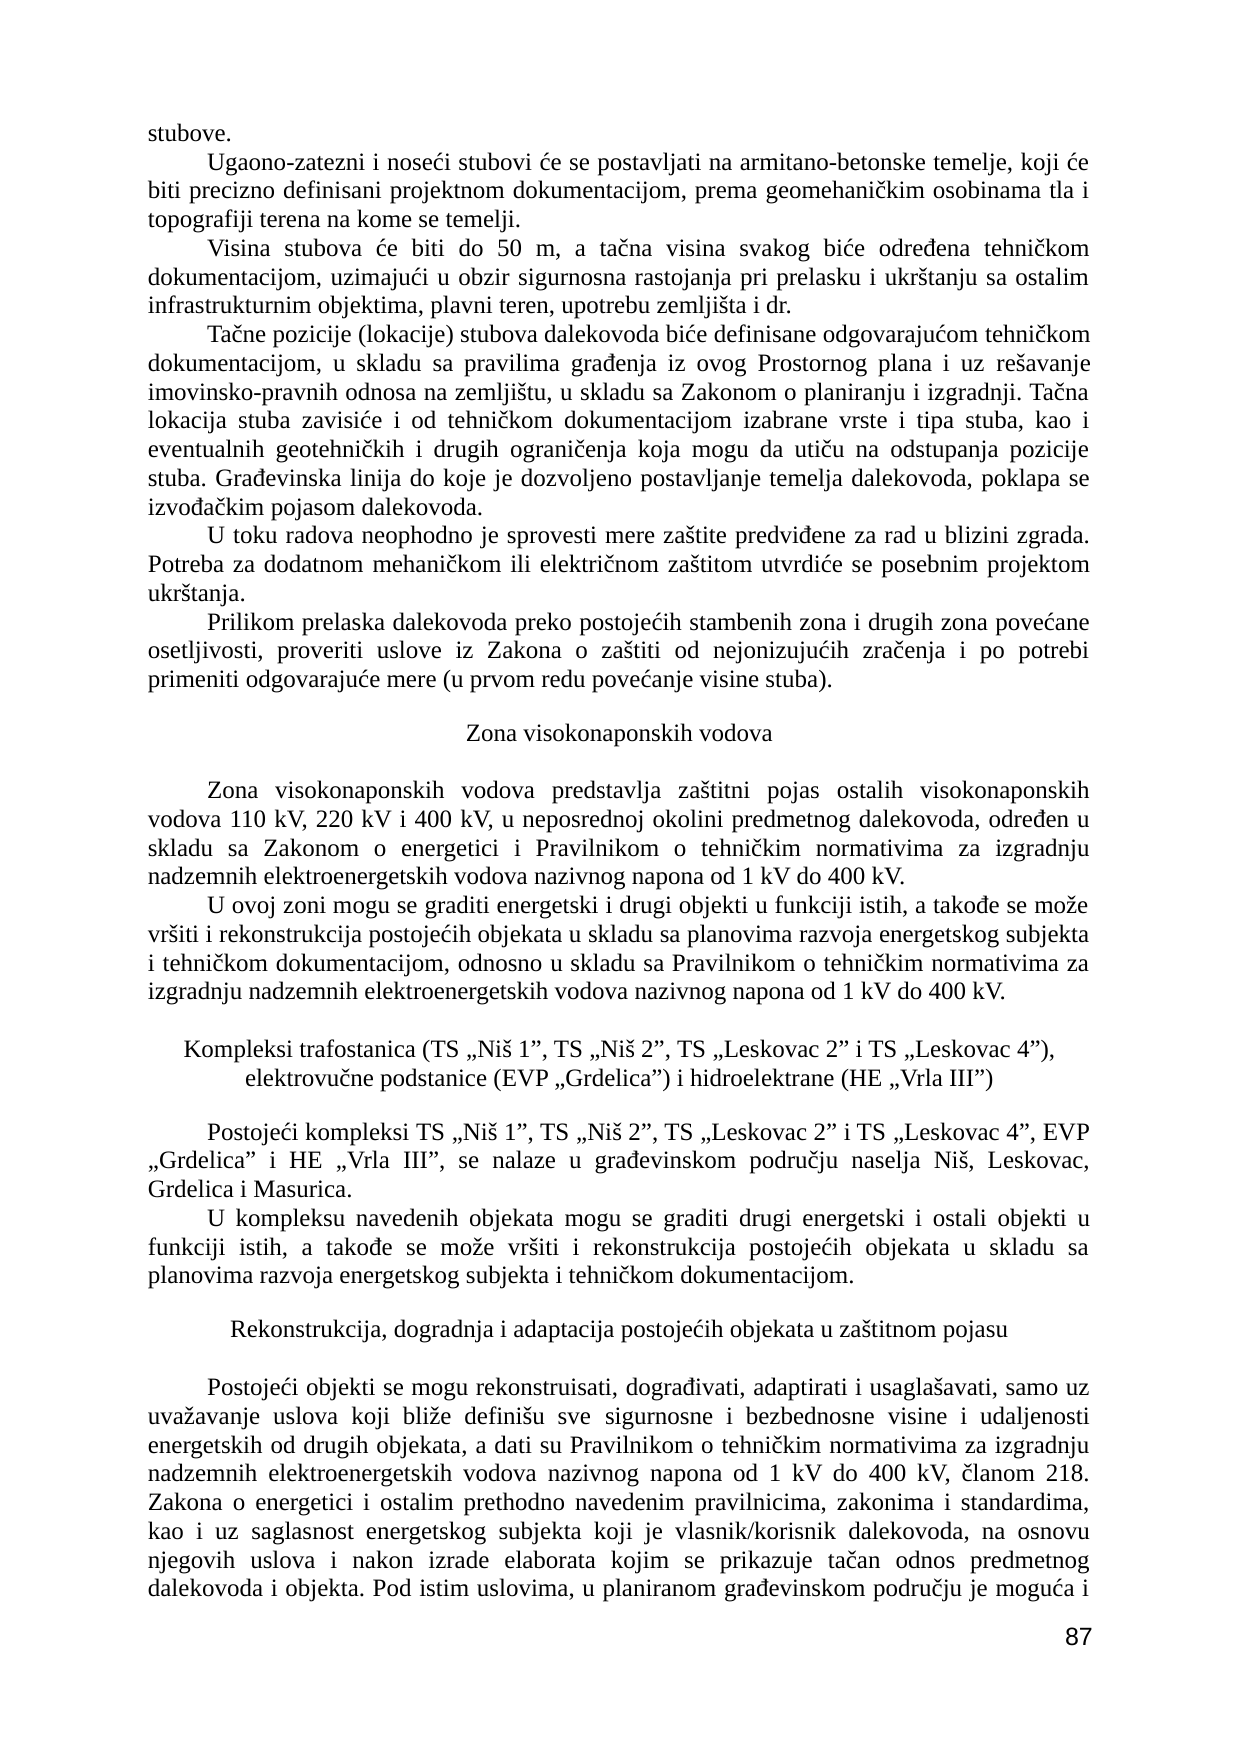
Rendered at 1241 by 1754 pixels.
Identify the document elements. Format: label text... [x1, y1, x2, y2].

text Kompleksi trafostanica (TS „Niš 1ˮ, TS „Niš 2ˮ, TS „Leskovac 2” i TS „Leskovac 4ˮ), elektrovučne podstanice (EVP „Grdelicaˮ) i hidroelektrane (HE „Vrla IIIˮ) [148, 1034, 1090, 1091]
text Zona visokonaponskih vodova predstavlja zaštitni pojas ostalih visokonaponskih vodova 110 kV, 220 kV i 400 kV, u neposrednoj okolini predmetnog dalekovoda, određen u skladu sa Zakonom o energetici i Pravilnikom o tehničkim normativima za izgradnju nadzemnih elektroenergetskih vodova nazivnog napona od 1 kV do 400 kV. [148, 775, 1090, 890]
text U ovoj zoni mogu se graditi energetski i drugi objekti u funkciji istih, a takođe se može vršiti i rekonstrukcija postojećih objekata u skladu sa planovima razvoja energetskog subjekta i tehničkom dokumentacijom, odnosno u skladu sa Pravilnikom o tehničkim normativima za izgradnju nadzemnih elektroenergetskih vodova nazivnog napona od 1 kV do 400 kV. [148, 890, 1090, 1005]
text Tačne pozicije (lokacije) stubova dalekovoda biće definisane odgovarajućom tehničkom dokumentacijom, u skladu sa pravilima građenja iz ovog Prostornog plana i uz rešavanje imovinsko-pravnih odnosa na zemljištu, u skladu sa Zakonom o planiranju i izgradnji. Tačna lokacija stuba zavisiće i od tehničkom dokumentacijom izabrane vrste i tipa stuba, kao i eventualnih geotehničkih i drugih ograničenja koja mogu da utiču na odstupanja pozicije stuba. Građevinska linija do koje je dozvoljeno postavljanje temelja dalekovoda, poklapa se izvođačkim pojasom dalekovoda. [148, 319, 1090, 521]
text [148, 1372, 1090, 1602]
text Ugaono-zatezni i noseći stubovi će se postavljati na armitano-betonske temelje, koji će biti precizno definisani projektnom dokumentacijom, prema geomehaničkim osobinama tla i topografiji terena na kome se temelji. [148, 147, 1090, 233]
text Postojeći kompleksi TS „Niš 1ˮ, TS „Niš 2ˮ, TS „Leskovac 2ˮ i TS „Leskovac 4ˮ, EVP „Grdelicaˮ i HE „Vrla IIIˮ, se nalaze u građevinskom području naselja Niš, Leskovac, Grdelica i Masurica. [148, 1117, 1090, 1203]
text U toku radova neophodno je sprovesti mere zaštite predviđene za rad u blizini zgrada. Potreba za dodatnom mehaničkom ili električnom zaštitom utvrdiće se posebnim projektom ukrštanja. [148, 521, 1090, 607]
text Visina stubova će biti do 50 m, a tačna visina svakog biće određena tehničkom dokumentacijom, uzimajući u obzir sigurnosna rastojanja pri prelasku i ukrštanju sa ostalim infrastrukturnim objektima, plavni teren, upotrebu zemljišta i dr. [148, 233, 1090, 319]
text Prilikom prelaska dalekovoda preko postojećih stambenih zona i drugih zona povećane osetljivosti, proveriti uslove iz Zakona o zaštiti od nejonizujućih zračenja i po potrebi primeniti odgovarajuće mere (u prvom redu povećanje visine stuba). [148, 607, 1090, 693]
text Rekonstrukcija, dogradnja i adaptacija postojećih objekata u zaštitnom pojasu [148, 1314, 1090, 1343]
text Zona visokonaponskih vodova [148, 718, 1090, 746]
text U kompleksu navedenih objekata mogu se graditi drugi energetski i ostali objekti u funkciji istih, a takođe se može vršiti i rekonstrukcija postojećih objekata u skladu sa planovima razvoja energetskog subjekta i tehničkom dokumentacijom. [148, 1203, 1090, 1289]
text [148, 118, 1090, 147]
